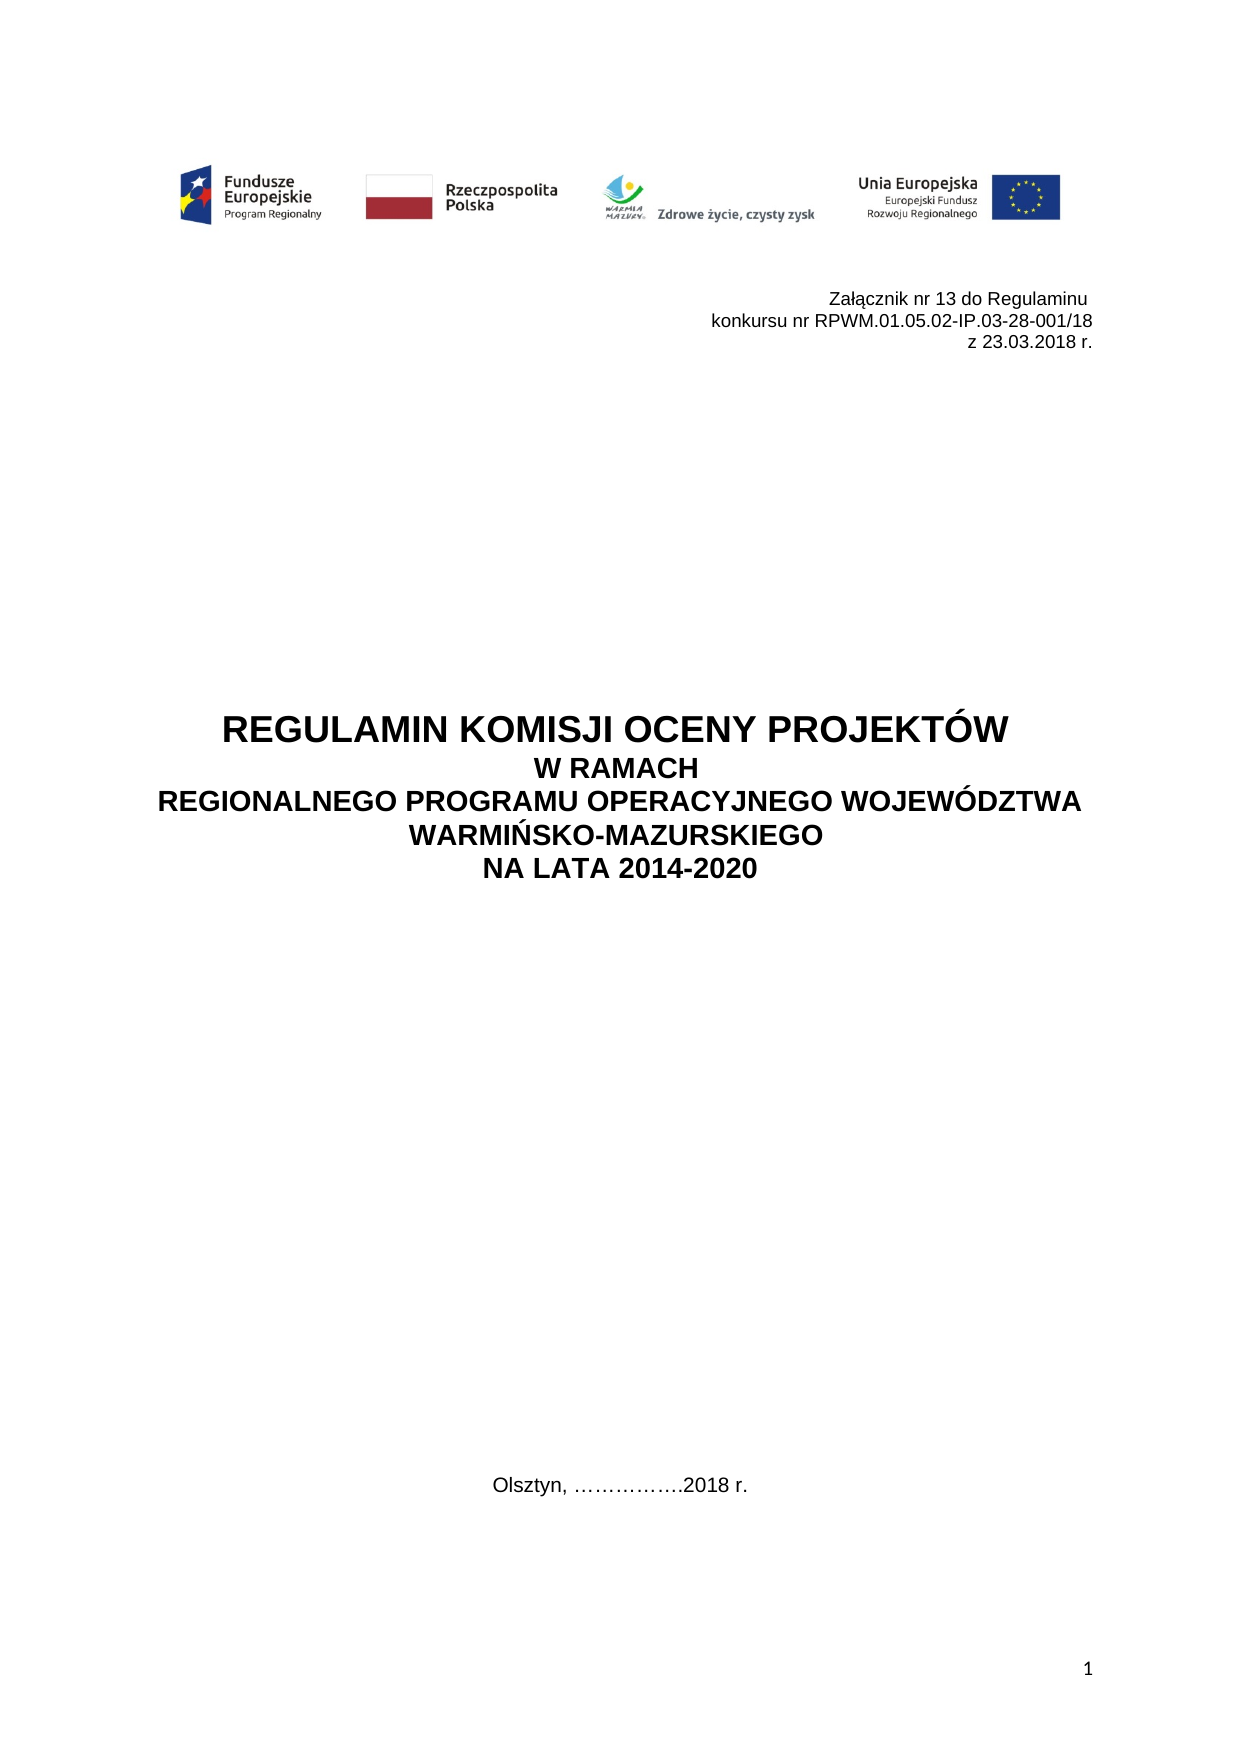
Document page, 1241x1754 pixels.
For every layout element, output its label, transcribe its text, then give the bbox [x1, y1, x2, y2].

text Załącznik nr 13 do Regulaminu konkursu nr RPWM.01.05.02-IP.03-28-001/18 z 23.03.2018 r. [679, 288, 1093, 352]
text Olsztyn, …………….2018 r. [148, 1472, 1093, 1496]
text REGULAMIN KOMISJI OCENY PROJEKTÓW W RAMACH REGIONALNEGO PROGRAMU OPERACYJNEGO WOJEWÓDZTWA WARMIŃSKO-MAZURSKIEGO NA LATA 2014-2020 [148, 708, 1093, 885]
picture [147, 147, 1093, 242]
